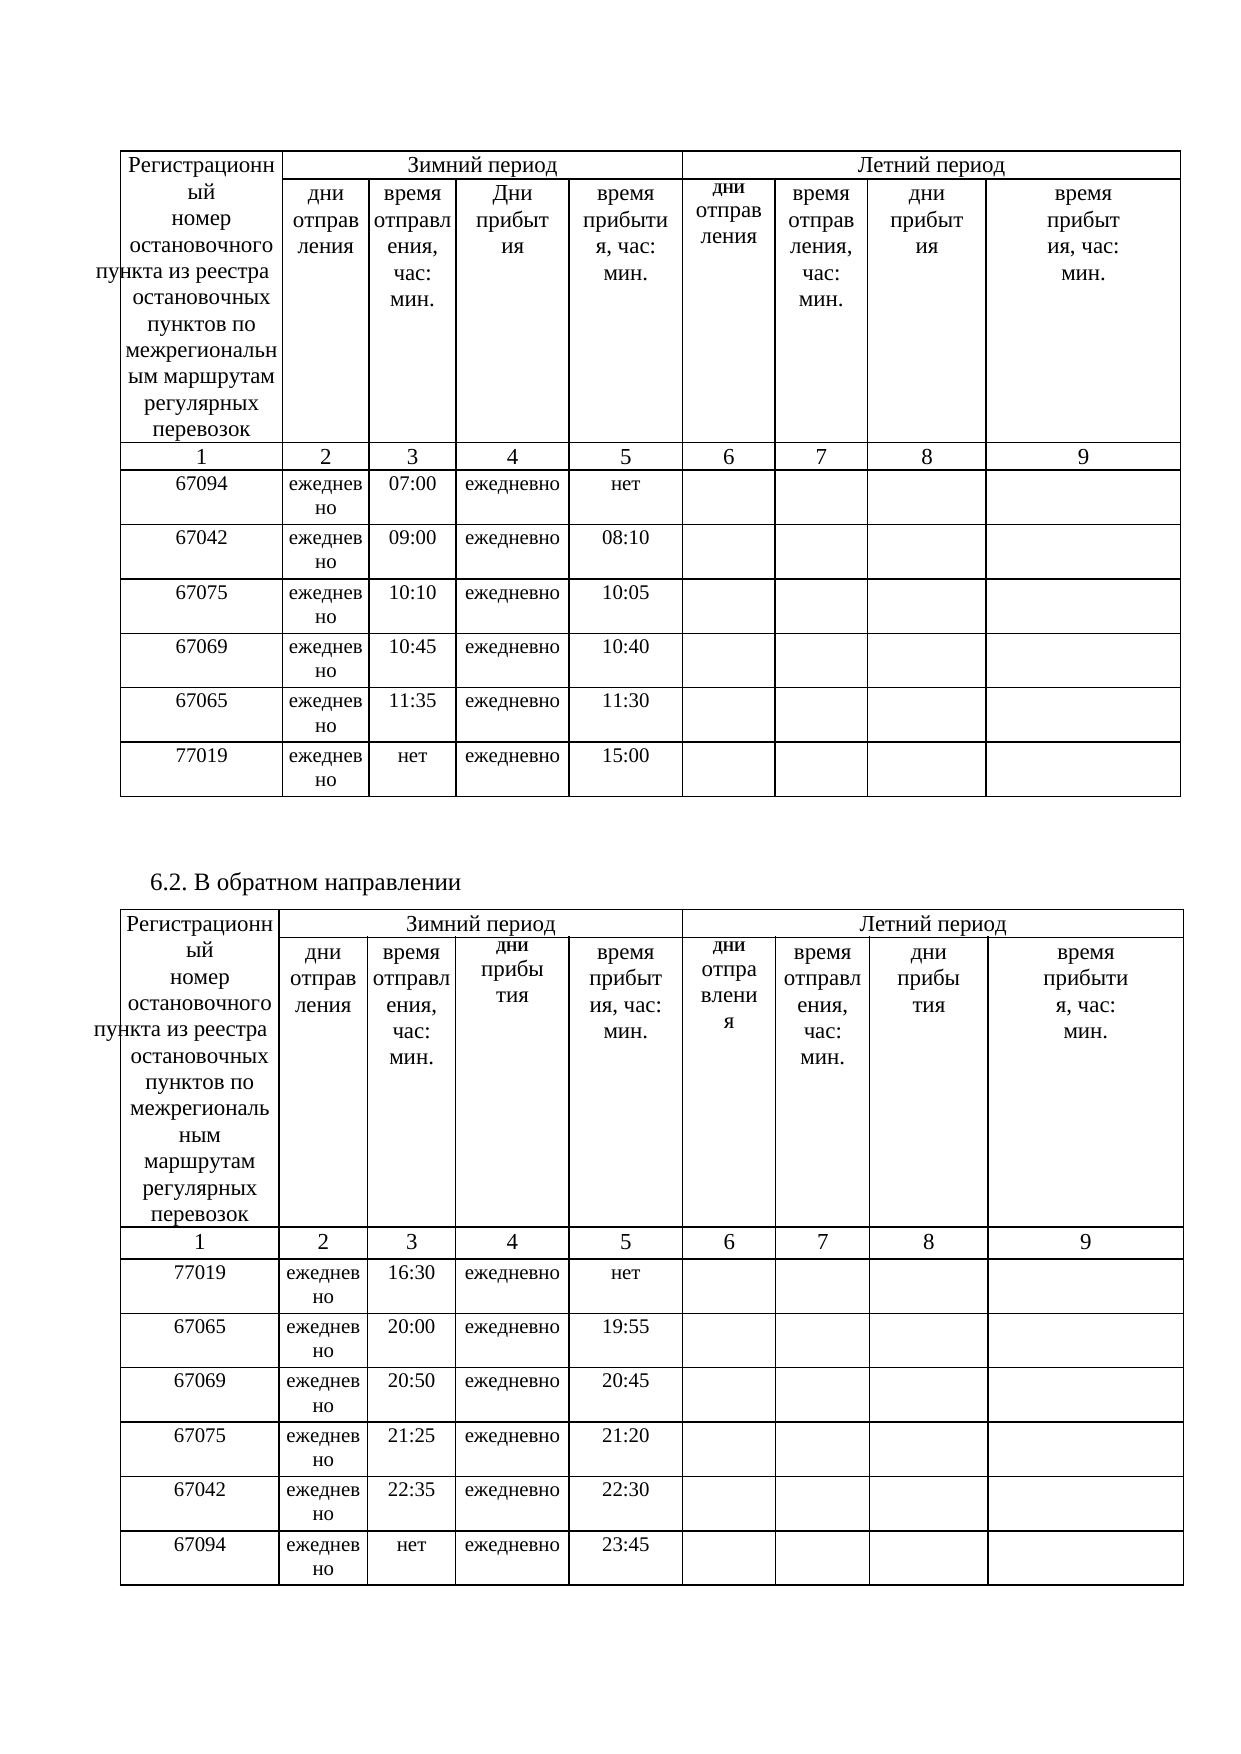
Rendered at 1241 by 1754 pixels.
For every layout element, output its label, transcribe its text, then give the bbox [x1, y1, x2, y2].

table_cell ежедневно [457, 743, 568, 796]
table_cell 21:20 [570, 1423, 682, 1476]
table_cell ежедневно [457, 688, 568, 741]
table_cell ежедневно [280, 1532, 367, 1584]
table_cell 10:40 [570, 634, 682, 687]
table_cell ДНИ прибы тия [456, 938, 568, 1226]
table_cell 10:45 [370, 634, 455, 687]
table_cell 67075 [121, 580, 282, 632]
table_cell время отправл ения, час: мин. [368, 938, 455, 1226]
table_cell 10:10 [370, 580, 455, 632]
table_cell время прибыт ия, час: мин. [987, 180, 1180, 441]
table_cell [987, 525, 1180, 578]
table_cell 10:05 [570, 580, 682, 632]
table_cell 20:50 [368, 1368, 455, 1421]
table_cell [870, 1314, 987, 1367]
table_cell [868, 743, 985, 796]
table_cell 11:30 [570, 688, 682, 741]
table_cell [987, 688, 1180, 741]
table_cell [868, 634, 985, 687]
table_cell ежедневно [457, 471, 568, 524]
table_cell время отправ ления, час: мин. [776, 180, 867, 441]
table_cell 4 [457, 443, 568, 469]
table_cell 9 [989, 1228, 1183, 1258]
table_cell ежедневно [280, 1368, 367, 1421]
table_cell нет [570, 471, 682, 524]
table_cell [776, 580, 867, 632]
table_cell [989, 1368, 1183, 1421]
table_cell 1 [121, 1228, 278, 1258]
table_cell [683, 580, 774, 632]
table_cell 2 [283, 443, 368, 469]
table_cell 4 [456, 1228, 568, 1258]
table_cell дни отправ ления [280, 938, 367, 1226]
table_cell [989, 1532, 1183, 1584]
table_cell ДНИ отправ ления [683, 180, 774, 441]
table_cell [868, 471, 985, 524]
table_cell [776, 1368, 869, 1421]
table_cell 5 [570, 443, 682, 469]
table_cell дни прибы тия [870, 938, 987, 1226]
table_cell [989, 1423, 1183, 1476]
table_cell 7 [776, 443, 867, 469]
table_cell 67069 [121, 1368, 278, 1421]
table_cell [870, 1260, 987, 1312]
table_cell ежедневно [457, 634, 568, 687]
table_cell дни прибыт ия [868, 180, 985, 441]
table_cell время отправл ения, час: мин. [776, 938, 869, 1226]
table_cell [987, 580, 1180, 632]
table_cell ежедневно [280, 1477, 367, 1530]
table_cell [683, 1260, 775, 1312]
table_cell 7 [776, 1228, 869, 1258]
table_cell [683, 688, 774, 741]
table_cell 67065 [121, 688, 282, 741]
table_cell [776, 525, 867, 578]
table_cell нет [370, 743, 455, 796]
table_cell [776, 471, 867, 524]
table_cell 67065 [121, 1314, 278, 1367]
table_cell ежедневно [456, 1314, 568, 1367]
table_cell ежедневно [456, 1260, 568, 1312]
table_cell дни отправ ления [283, 180, 368, 441]
table_header Регистрационный номер остановочного пункта из реестра остановочных пунктов по межрегиональным маршрутам регулярных перевозок [121, 910, 278, 1226]
table_cell 20:00 [368, 1314, 455, 1367]
table_cell [868, 580, 985, 632]
table_cell ежедневно [457, 525, 568, 578]
table_cell ДНИ отпра влени я [683, 938, 775, 1226]
table_cell 23:45 [570, 1532, 682, 1584]
table_cell [683, 634, 774, 687]
table_cell [683, 1314, 775, 1367]
table_cell 6 [683, 443, 774, 469]
table_cell 22:35 [368, 1477, 455, 1530]
table_cell [868, 688, 985, 741]
table_cell 16:30 [368, 1260, 455, 1312]
table_cell 67075 [121, 1423, 278, 1476]
table_cell [776, 1314, 869, 1367]
table_cell 1 [121, 443, 282, 469]
table_cell время прибыт ия, час: мин. [570, 938, 682, 1226]
table_cell ежедневно [457, 580, 568, 632]
table_cell [776, 688, 867, 741]
table_cell 8 [868, 443, 985, 469]
table_cell ежедневно [283, 688, 368, 741]
table_cell время прибыти я, час: мин. [570, 180, 682, 441]
table_cell ежедневно [280, 1260, 367, 1312]
table_header Летний период [683, 910, 1183, 936]
table_cell [776, 634, 867, 687]
table_cell ежедневно [283, 471, 368, 524]
table_cell 67094 [121, 1532, 278, 1584]
table_cell [870, 1368, 987, 1421]
table_cell [776, 1260, 869, 1312]
table_cell 07:00 [370, 471, 455, 524]
table_cell [776, 1423, 869, 1476]
table_cell 15:00 [570, 743, 682, 796]
table_cell [870, 1532, 987, 1584]
table_cell ежедневно [456, 1423, 568, 1476]
table_cell 5 [570, 1228, 682, 1258]
table_cell ежедневно [456, 1532, 568, 1584]
table_cell 67042 [121, 525, 282, 578]
table_cell 3 [370, 443, 455, 469]
table_cell нет [570, 1260, 682, 1312]
table_cell [870, 1423, 987, 1476]
table_cell 19:55 [570, 1314, 682, 1367]
table_cell 11:35 [370, 688, 455, 741]
table_cell ежедневно [280, 1423, 367, 1476]
table_cell [987, 471, 1180, 524]
table_header Зимний период [280, 910, 682, 936]
table_cell [987, 743, 1180, 796]
table_cell [989, 1477, 1183, 1530]
text 6.2. В обратном направлении [150, 867, 1090, 896]
table_cell 2 [280, 1228, 367, 1258]
table_cell [868, 525, 985, 578]
table_cell [989, 1260, 1183, 1312]
table_cell 67094 [121, 471, 282, 524]
table_cell [870, 1477, 987, 1530]
table_cell время прибыти я, час: мин. [989, 938, 1183, 1226]
table_cell 8 [870, 1228, 987, 1258]
table_cell Дни прибыт ия [457, 180, 568, 441]
table_cell 67069 [121, 634, 282, 687]
table_cell [683, 1477, 775, 1530]
table_cell 9 [987, 443, 1180, 469]
table_cell ежедневно [280, 1314, 367, 1367]
table_cell 6 [683, 1228, 775, 1258]
table_cell ежедневно [283, 525, 368, 578]
table_cell [989, 1314, 1183, 1367]
table_cell ежедневно [283, 743, 368, 796]
table_header Регистрационный номер остановочного пункта из реестра остановочных пунктов по межрегиональным маршрутам регулярных перевозок [121, 152, 282, 441]
table_cell [776, 743, 867, 796]
table_cell 67042 [121, 1477, 278, 1530]
table_cell ежедневно [456, 1368, 568, 1421]
table_cell 77019 [121, 743, 282, 796]
table_cell ежедневно [283, 634, 368, 687]
table_cell 3 [368, 1228, 455, 1258]
table_cell ежедневно [283, 580, 368, 632]
table_cell 09:00 [370, 525, 455, 578]
table_header Летний период [683, 152, 1180, 178]
table_cell 21:25 [368, 1423, 455, 1476]
table_cell [776, 1477, 869, 1530]
table_cell [683, 1423, 775, 1476]
table_cell [776, 1532, 869, 1584]
table_cell 22:30 [570, 1477, 682, 1530]
table_cell время отправл ения, час: мин. [370, 180, 455, 441]
table_cell [683, 743, 774, 796]
table_cell 20:45 [570, 1368, 682, 1421]
table_header Зимний период [283, 152, 682, 178]
table_cell ежедневно [456, 1477, 568, 1530]
table_cell [683, 1532, 775, 1584]
table_cell [683, 525, 774, 578]
table_cell [987, 634, 1180, 687]
table_cell 08:10 [570, 525, 682, 578]
table_cell 77019 [121, 1260, 278, 1312]
table_cell нет [368, 1532, 455, 1584]
table_cell [683, 1368, 775, 1421]
table_cell [683, 471, 774, 524]
